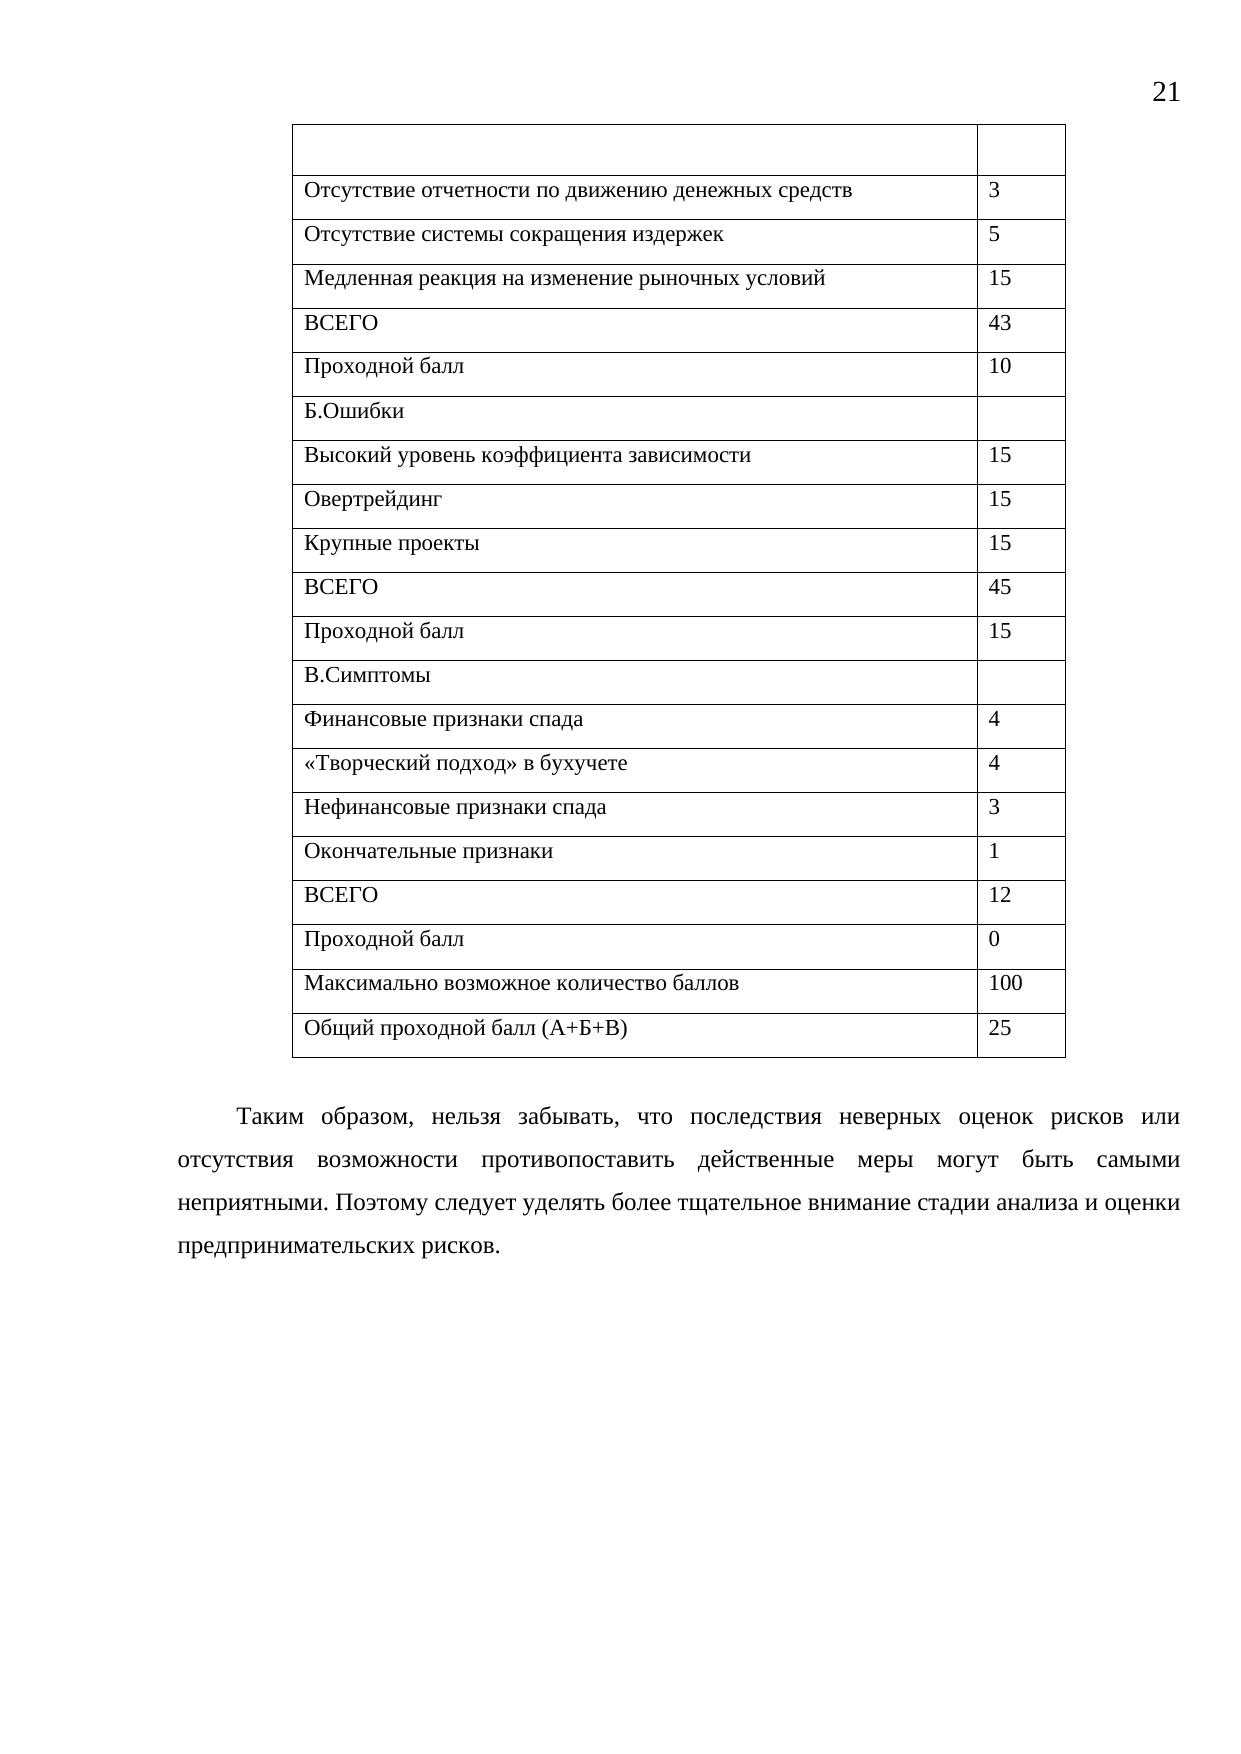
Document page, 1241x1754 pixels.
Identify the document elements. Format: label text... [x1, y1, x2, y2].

table_cell ВСЕГО [293, 573, 977, 616]
table_cell Проходной балл [293, 925, 977, 968]
table_cell [978, 661, 1065, 704]
table_cell 3 [978, 793, 1065, 836]
table_cell [978, 397, 1065, 440]
table_cell 3 [978, 125, 1065, 175]
table_cell Высокий уровень коэффициента зависимости [293, 441, 977, 484]
table_cell В.Симптомы [293, 661, 977, 704]
table_cell Нефинансовые признаки спада [293, 793, 977, 836]
table_cell ВСЕГО [293, 881, 977, 924]
table_cell Общий проходной балл (А+Б+В) [293, 1014, 977, 1057]
table_cell Финансовые признаки спада [293, 705, 977, 748]
table_cell 25 [978, 1014, 1065, 1057]
table_cell 4 [978, 705, 1065, 748]
table_cell Проходной балл [293, 353, 977, 396]
table_cell 100 [978, 970, 1065, 1012]
table_cell Отсутствие отчетности по движению денежных средств [293, 176, 977, 219]
table_cell 15 [978, 485, 1065, 528]
table_cell «Творческий подход» в бухучете [293, 749, 977, 792]
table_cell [293, 125, 977, 175]
table_cell 15 [978, 529, 1065, 572]
table_cell Отсутствие системы сокращения издержек [293, 220, 977, 263]
table_cell 45 [978, 573, 1065, 616]
table_cell Окончательные признаки [293, 837, 977, 880]
table_cell 43 [978, 309, 1065, 352]
table_cell 3 [978, 176, 1065, 219]
table_cell Максимально возможное количество баллов [293, 970, 977, 1012]
table_cell Овертрейдинг [293, 485, 977, 528]
text Таким образом, нельзя забывать, что последствия неверных оценок рисков или отсутствия возможности противопоставить действенные меры могут быть самыми неприятными. Поэтому следует уделять более тщательное внимание стадии анализа и оценки предпринимательских рисков. [177, 1101, 1181, 1259]
table_cell 15 [978, 265, 1065, 307]
table_cell 0 [978, 925, 1065, 968]
table_cell Проходной балл [293, 617, 977, 660]
table_cell 15 [978, 617, 1065, 660]
table_cell 5 [978, 220, 1065, 263]
table_cell ВСЕГО [293, 309, 977, 352]
table_cell 4 [978, 749, 1065, 792]
table_cell Медленная реакция на изменение рыночных условий [293, 265, 977, 307]
table_cell Крупные проекты [293, 529, 977, 572]
table_cell 15 [978, 441, 1065, 484]
table_cell 1 [978, 837, 1065, 880]
table_cell Б.Ошибки [293, 397, 977, 440]
table_cell 12 [978, 881, 1065, 924]
table_cell 10 [978, 353, 1065, 396]
